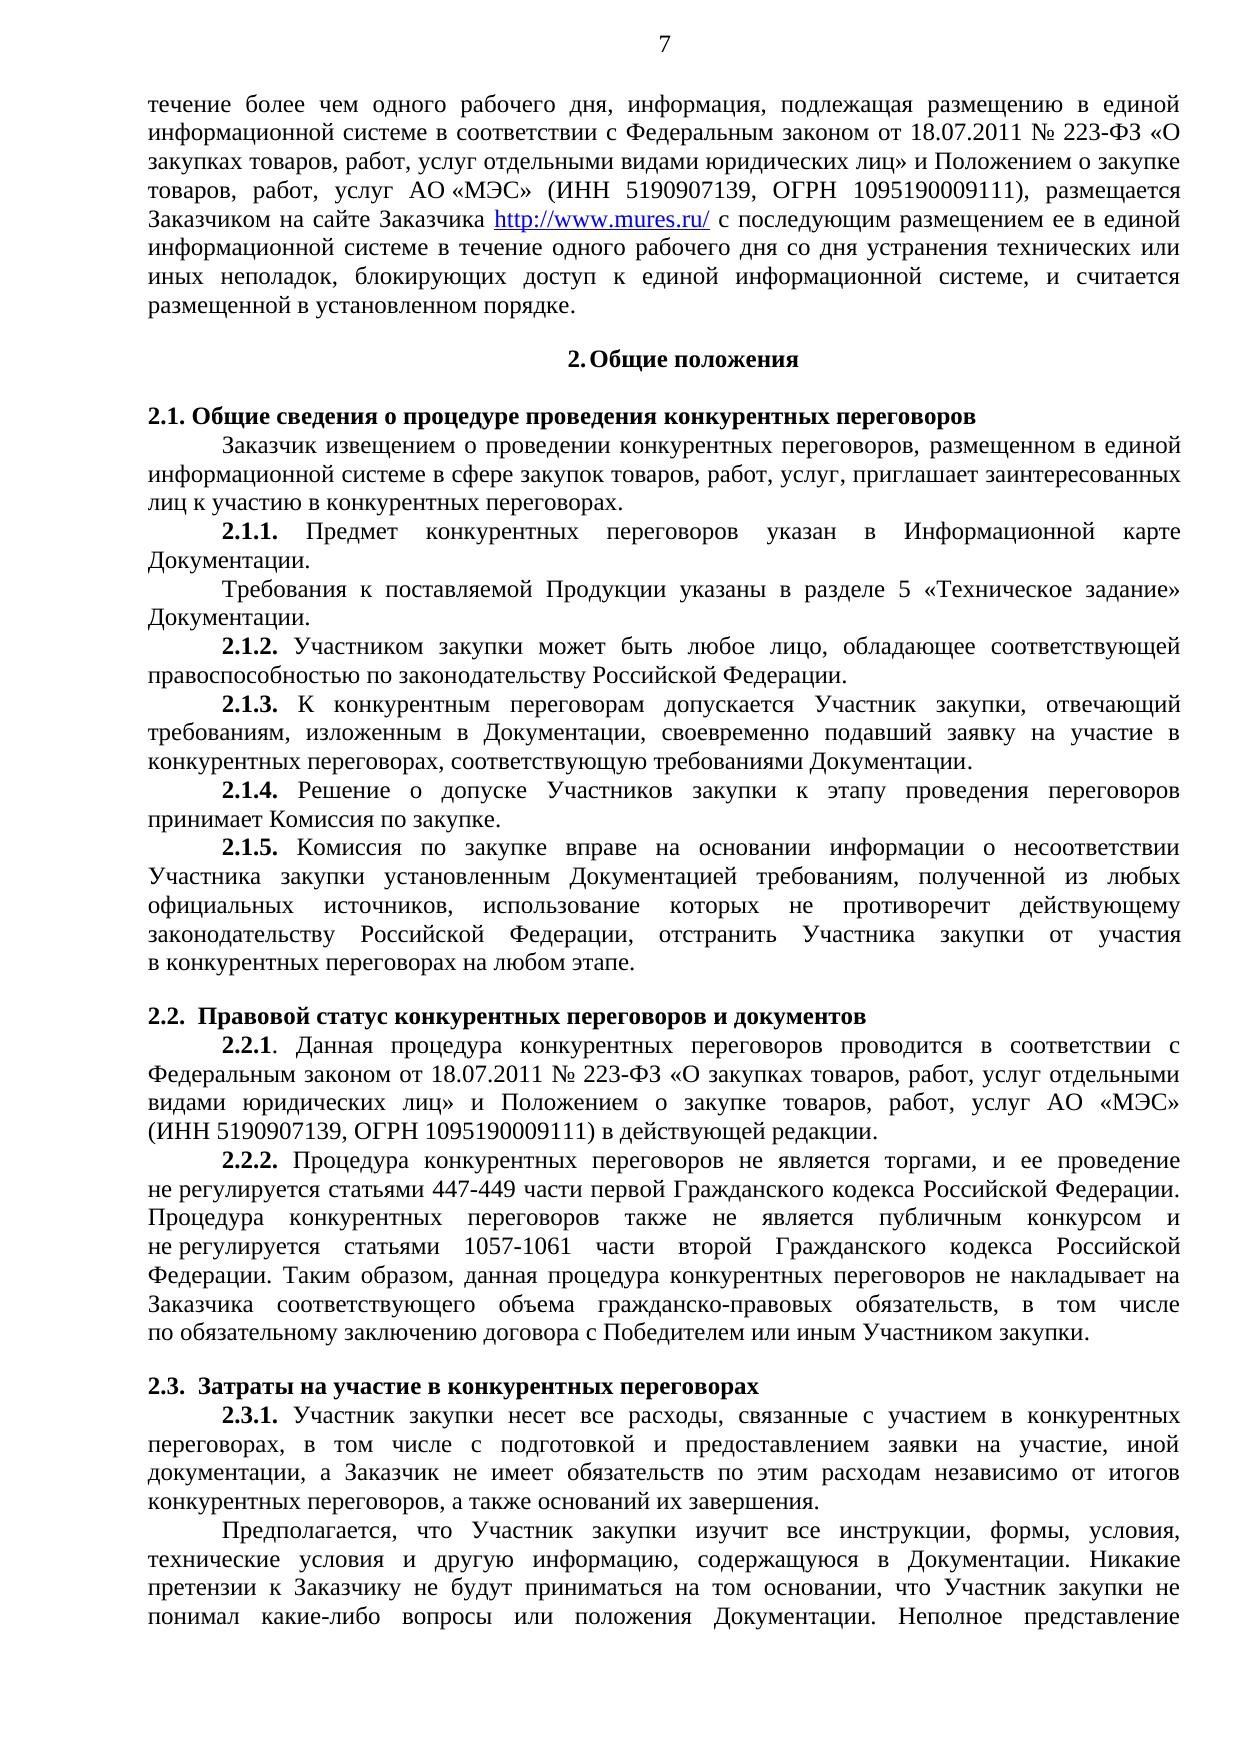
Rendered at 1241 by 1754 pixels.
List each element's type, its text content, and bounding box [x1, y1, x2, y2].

text 2.1.4. Решение о допуске Участников закупки к этапу проведения переговоров принимает Комиссия по закупке. [148, 775, 1181, 832]
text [148, 1515, 1181, 1630]
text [148, 89, 1181, 319]
text 2.3.1. Участник закупки несет все расходы, связанные с участием в конкурентных переговорах, в том числе с подготовкой и предоставлением заявки на участие, иной документации, а Заказчик не имеет обязательств по этим расходам независимо от итогов конкурентных переговоров, а также оснований их завершения. [148, 1400, 1181, 1515]
list Общие положения [185, 344, 1181, 372]
text 2.2.1. Данная процедура конкурентных переговоров проводится в соответствии с Федеральным законом от 18.07.2011 № 223-ФЗ «О закупках товаров, работ, услуг отдельными видами юридических лиц» и Положением о закупке товаров, работ, услуг АО «МЭС» (ИНН 5190907139, ОГРН 1095190009111) в действующей редакции. [148, 1030, 1181, 1145]
text 2.3. Затраты на участие в конкурентных переговорах [148, 1371, 1181, 1400]
text 2.1.3. К конкурентным переговорам допускается Участник закупки, отвечающий требованиям, изложенным в Документации, своевременно подавший заявку на участие в конкурентных переговорах, соответствующую требованиями Документации. [148, 689, 1181, 775]
text 2.1.2. Участником закупки может быть любое лицо, обладающее соответствующей правоспособностью по законодательству Российской Федерации. [148, 631, 1181, 689]
text Требования к поставляемой Продукции указаны в разделе 5 «Техническое задание» Документации. [148, 574, 1181, 631]
text 2.1. Общие сведения о процедуре проведения конкурентных переговоров [148, 401, 1181, 430]
text Заказчик извещением о проведении конкурентных переговоров, размещенном в единой информационной системе в сфере закупок товаров, работ, услуг, приглашает заинтересованных лиц к участию в конкурентных переговорах. [148, 430, 1181, 516]
text 2.2.2. Процедура конкурентных переговоров не является торгами, и ее проведение не регулируется статьями 447-449 части первой Гражданского кодекса Российской Федерации. Процедура конкурентных переговоров также не является публичным конкурсом и не регулируется статьями 1057-1061 части второй Гражданского кодекса Российской Федерации. Таким образом, данная процедура конкурентных переговоров не накладывает на Заказчика соответствующего объема гражданско-правовых обязательств, в том числе по обязательному заключению договора с Победителем или иным Участником закупки. [148, 1145, 1181, 1346]
text 2.2. Правовой статус конкурентных переговоров и документов [148, 1001, 1181, 1030]
text 2.1.5. Комиссия по закупке вправе на основании информации о несоответствии Участника закупки установленным Документацией требованиям, полученной из любых официальных источников, использование которых не противоречит действующему законодательству Российской Федерации, отстранить Участника закупки от участия в конкурентных переговорах на любом этапе. [148, 832, 1181, 976]
text 2.1.1. Предмет конкурентных переговоров указан в Информационной карте Документации. [148, 516, 1181, 574]
